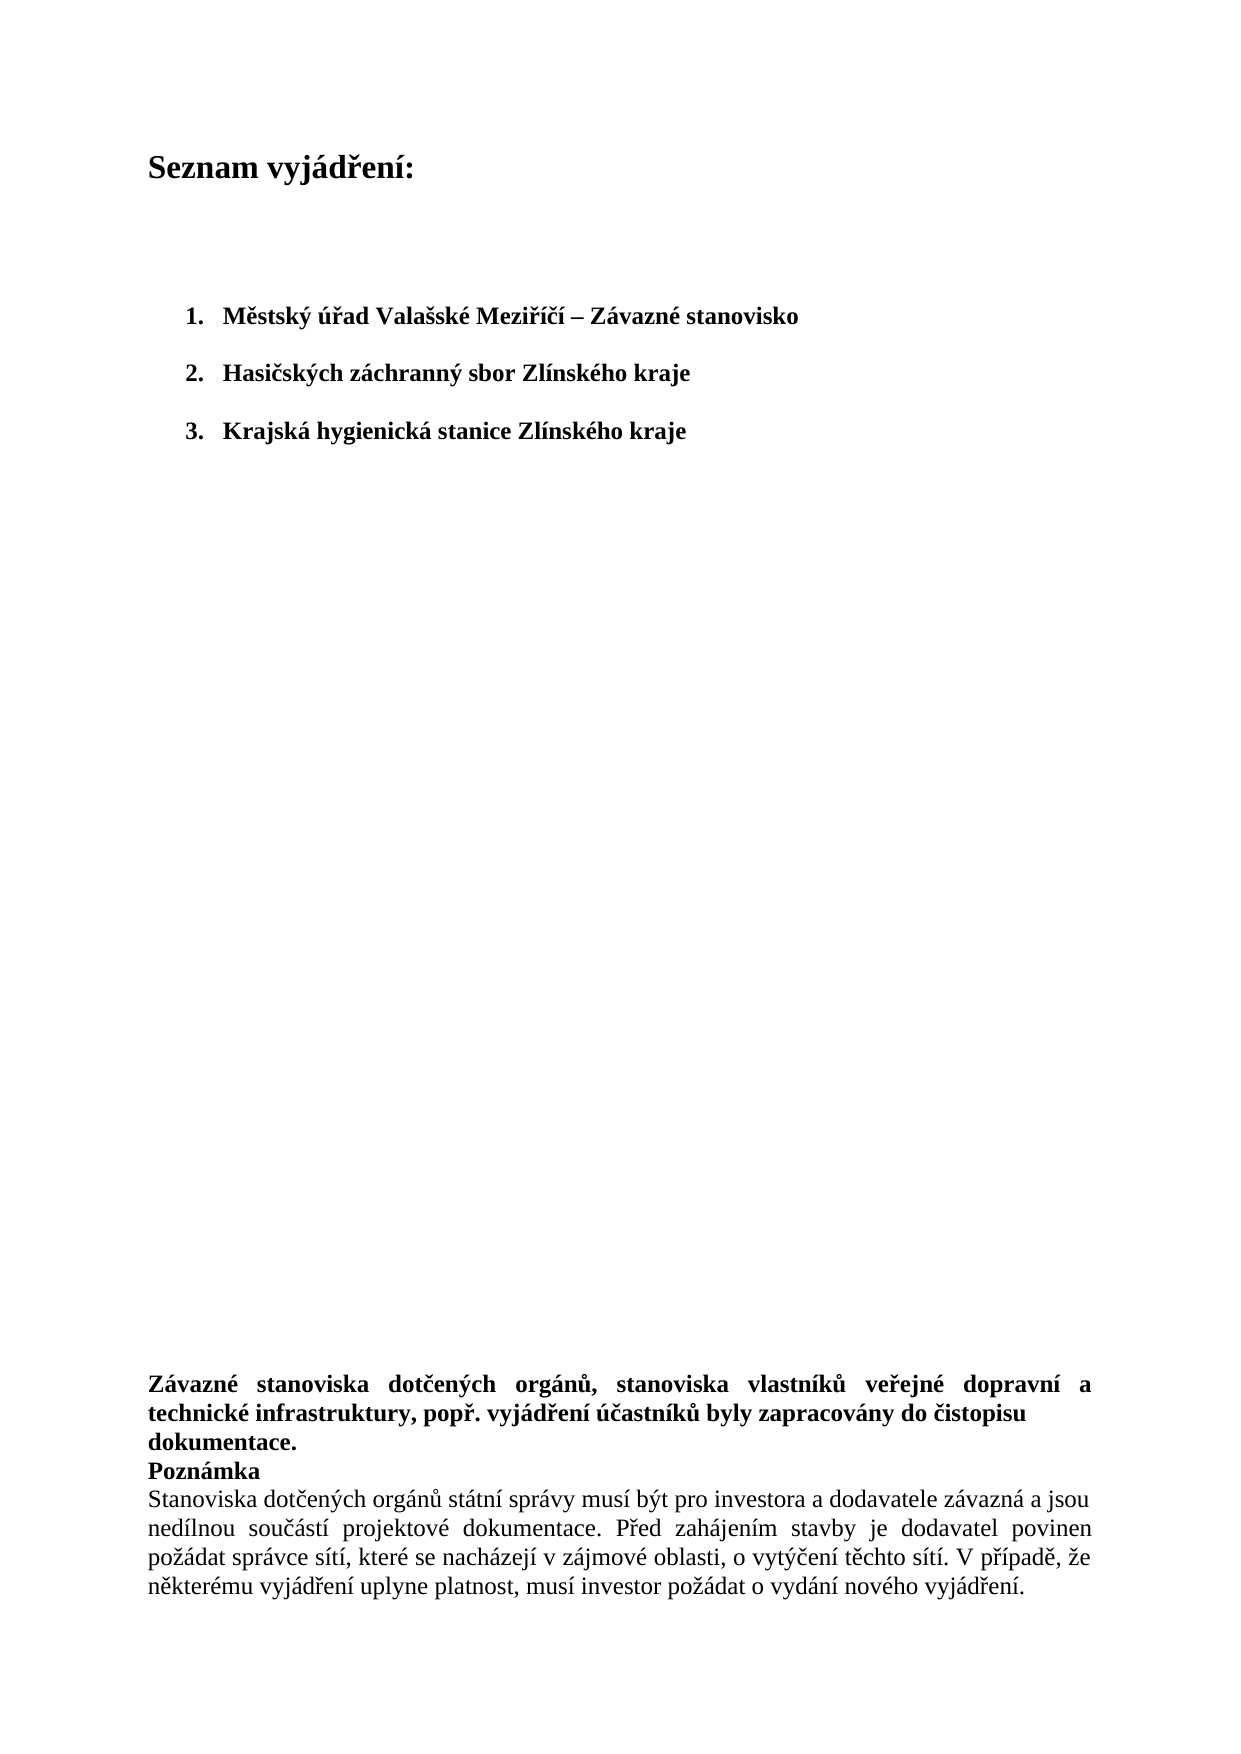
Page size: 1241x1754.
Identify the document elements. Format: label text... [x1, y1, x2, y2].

list Krajská hygienická stanice Zlínského kraje [185, 416, 1093, 445]
text Seznam vyjádření: [148, 148, 1093, 186]
text Poznámka [148, 1456, 1093, 1484]
text dokumentace. [148, 1427, 1093, 1456]
text Stanoviska dotčených orgánů státní správy musí být pro investora a dodavatele závazná a jsou [148, 1484, 1093, 1513]
list Hasičských záchranný sbor Zlínského kraje [185, 358, 1093, 387]
text Závazné stanoviska dotčených orgánů, stanoviska vlastníků veřejné dopravní a technické infrastruktury, popř. vyjádření účastníků byly zapracovány do čistopisu [148, 1369, 1093, 1427]
list Městský úřad Valašské Meziříčí – Závazné stanovisko [185, 301, 1093, 330]
text nedílnou součástí projektové dokumentace. Před zahájením stavby je dodavatel povinen požádat správce sítí, které se nacházejí v zájmové oblasti, o vytýčení těchto sítí. V případě, že některému vyjádření uplyne platnost, musí investor požádat o vydání nového vyjádření. [148, 1513, 1093, 1599]
